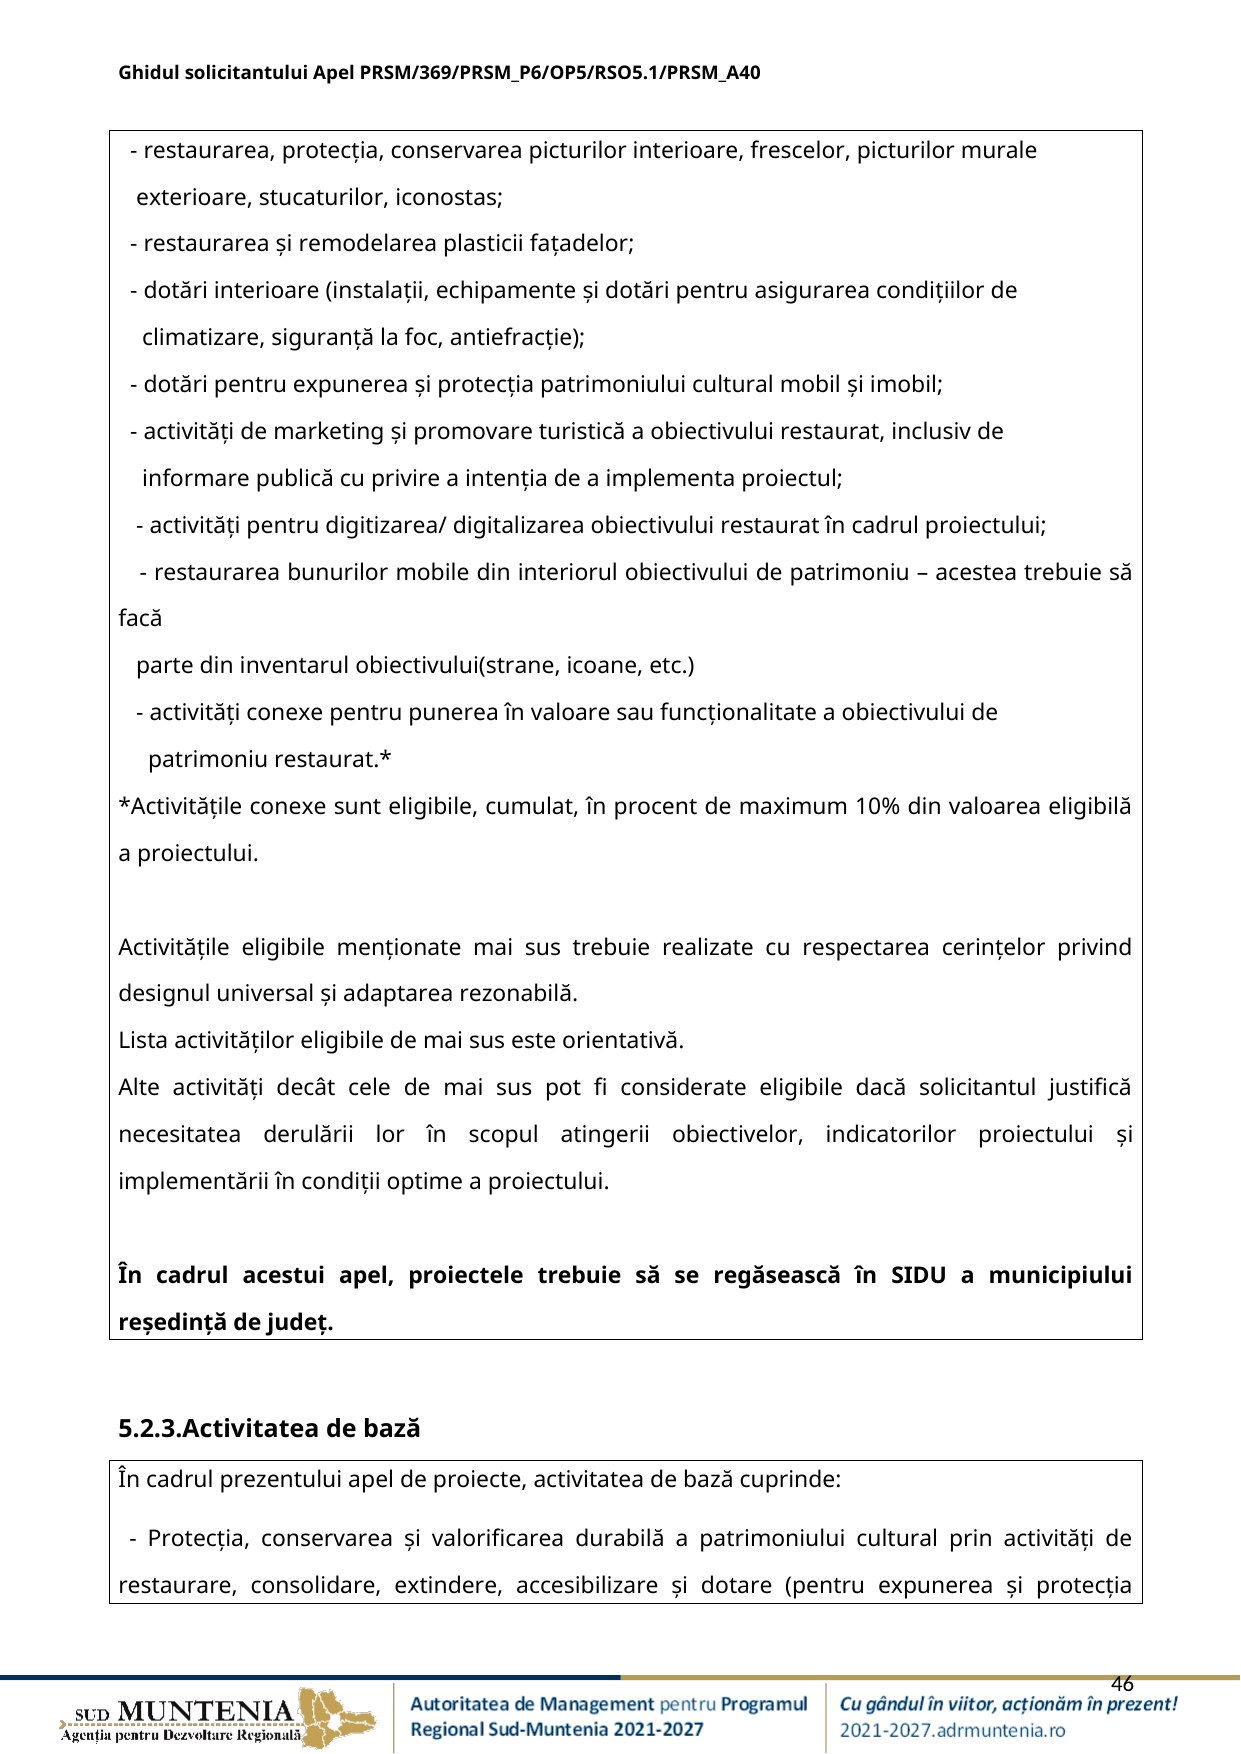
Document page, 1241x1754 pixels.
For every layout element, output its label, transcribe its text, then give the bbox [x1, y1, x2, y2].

subtitle 5.2.3.Activitatea de bază [118, 1411, 1134, 1445]
text - restaurarea, protecţia, conservarea picturilor interioare, frescelor, picturilor murale [110, 131, 1142, 165]
text - activităţi conexe pentru punerea în valoare sau funcţionalitate a obiectivului de [110, 693, 1142, 727]
text - restaurarea bunurilor mobile din interiorul obiectivului de patrimoniu – acestea trebuie să facă [110, 552, 1142, 633]
text În cadrul acestui apel, proiectele trebuie să se regăsească în SIDU a municipiului reședință de județ. [110, 1255, 1142, 1339]
text Alte activităţi decât cele de mai sus pot fi considerate eligibile dacă solicitantul justifică necesitatea derulării lor în scopul atingerii obiectivelor, indicatorilor proiectului şi implementării în condiţii optime a proiectului. [110, 1068, 1142, 1196]
text Activitățile eligibile menționate mai sus trebuie realizate cu respectarea cerințelor privind designul universal și adaptarea rezonabilă. [110, 927, 1142, 1008]
text *Activitățile conexe sunt eligibile, cumulat, în procent de maximum 10% din valoarea eligibilă a proiectului. [110, 787, 1142, 868]
text parte din inventarul obiectivului(strane, icoane, etc.) [110, 646, 1142, 680]
text - activități de marketing și promovare turistică a obiectivului restaurat, inclusiv de [110, 412, 1142, 446]
text - dotări interioare (instalaţii, echipamente şi dotări pentru asigurarea condiţiilor de [110, 271, 1142, 305]
picture [0, 1675, 1241, 1754]
text - dotări pentru expunerea şi protecţia patrimoniului cultural mobil şi imobil; [110, 365, 1142, 399]
text - activităţi pentru digitizarea/ digitalizarea obiectivului restaurat în cadrul proiectului; [110, 505, 1142, 540]
text Lista activităţilor eligibile de mai sus este orientativă. [110, 1021, 1142, 1055]
text În cadrul prezentului apel de proiecte, activitatea de bază cuprinde: [110, 1461, 1142, 1494]
text patrimoniu restaurat.* [110, 740, 1142, 774]
text climatizare, siguranţă la foc, antiefracţie); [110, 318, 1142, 352]
text informare publică cu privire a intenţia de a implementa proiectul; [110, 458, 1142, 493]
text - restaurarea şi remodelarea plasticii faţadelor; [110, 224, 1142, 258]
text exterioare, stucaturilor, iconostas; [110, 177, 1142, 212]
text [110, 1519, 1142, 1603]
